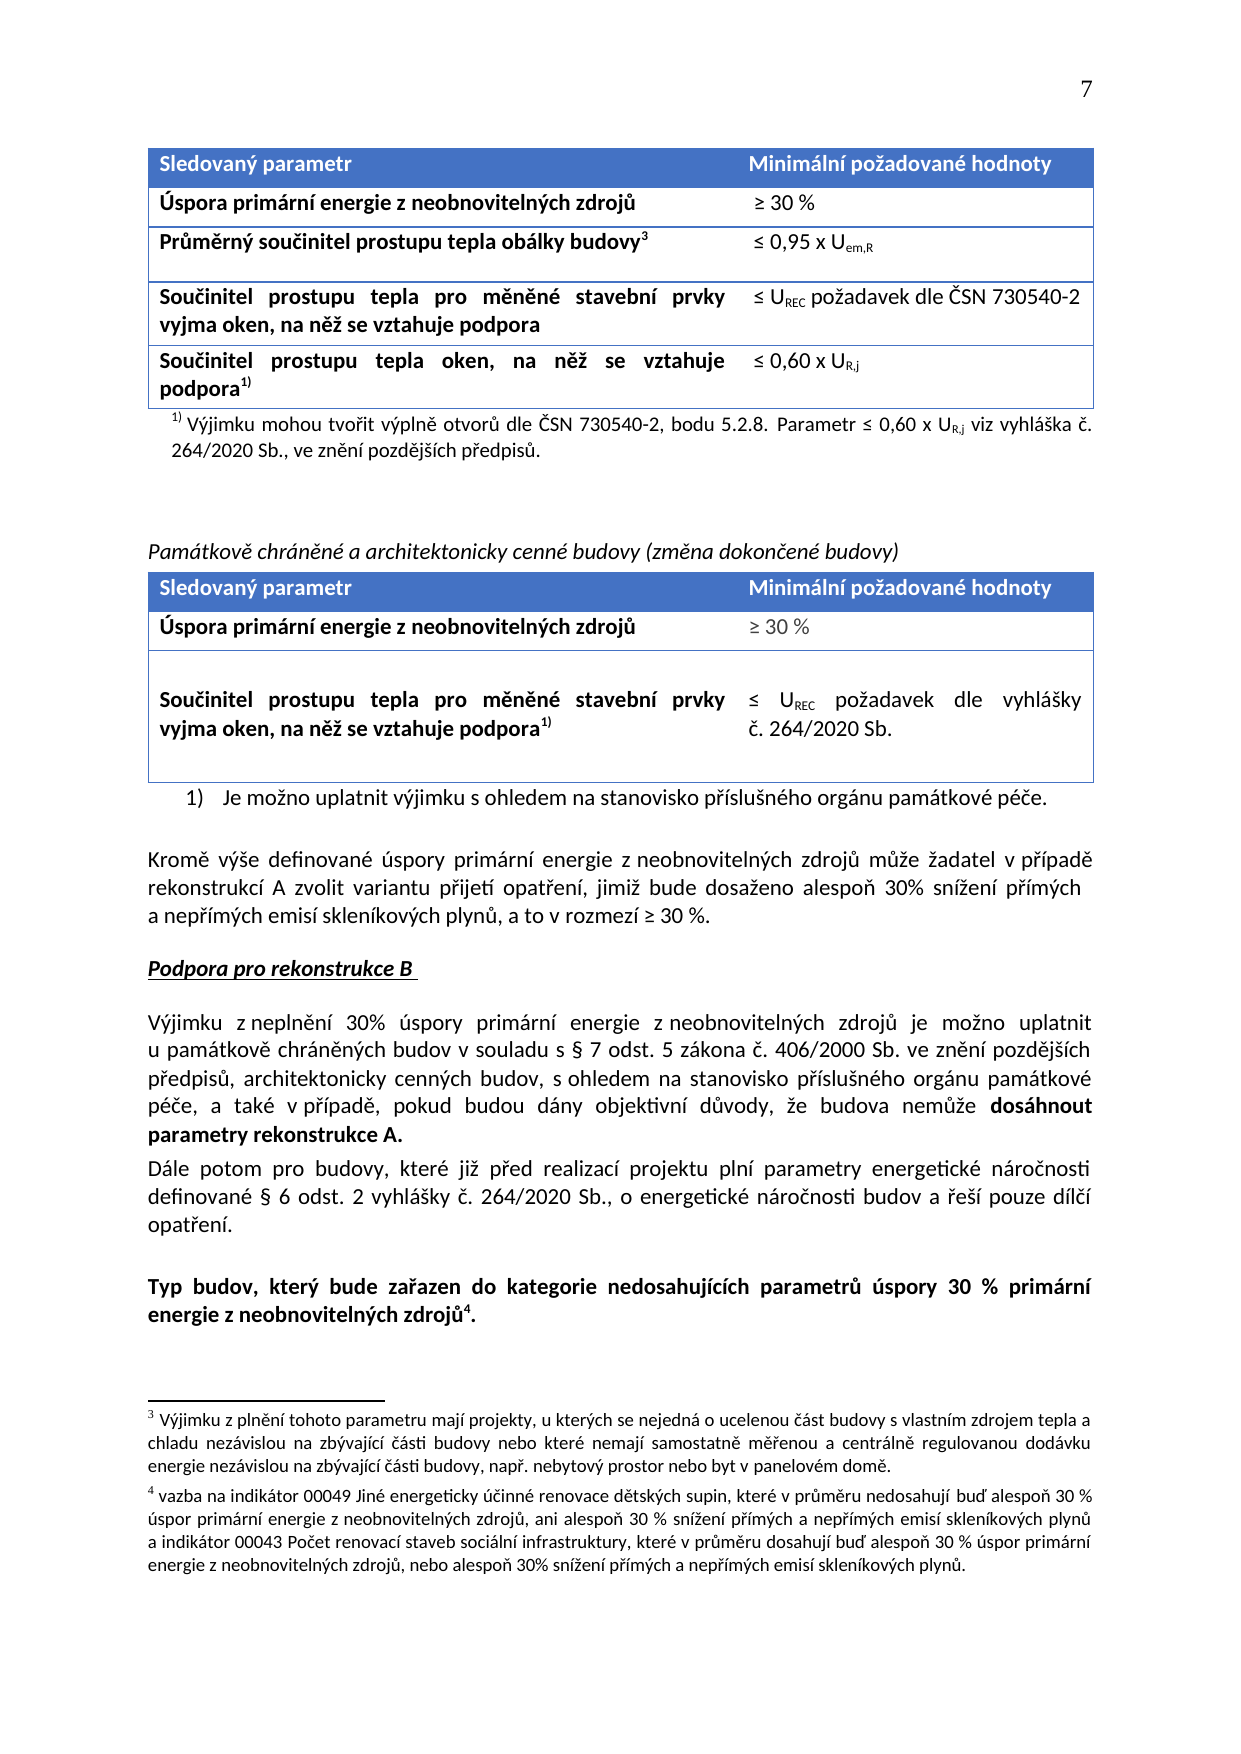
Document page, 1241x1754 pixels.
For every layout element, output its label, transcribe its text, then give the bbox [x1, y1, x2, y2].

text Památkově chráněné a architektonicky cenné budovy (změna dokončené budovy) [148, 537, 1093, 565]
table_cell ≤ UREC požadavek dle ČSN 730540-2 [737, 283, 1093, 345]
table_cell ≥ 30 % [737, 188, 1093, 226]
table_cell ≤ 0,95 x Uem,R [737, 228, 1093, 281]
table_cell Součinitel prostupu tepla pro měněné stavební prvky vyjma oken, na něž se vztahuje podpora [149, 283, 737, 345]
table_cell ≤ 0,60 x UR,j [737, 346, 1093, 408]
table_cell Úspora primární energie z neobnovitelných zdrojů [149, 612, 737, 650]
table_cell Úspora primární energie z neobnovitelných zdrojů [149, 188, 737, 226]
table_cell Součinitel prostupu tepla pro měněné stavební prvky vyjma oken, na něž se vztahuje podpora1) [149, 651, 737, 782]
table_header Sledovaný parametr [149, 149, 737, 187]
text Dále potom pro budovy, které již před realizací projektu plní parametry energetické náročnosti definované § 6 odst. 2 vyhlášky č. 264/2020 Sb., o energetické náročnosti budov a řeší pouze dílčí opatření. [148, 1154, 1093, 1238]
list Je možno uplatnit výjimku s ohledem na stanovisko příslušného orgánu památkové péče. [185, 783, 1093, 811]
text Kromě výše definované úspory primární energie z neobnovitelných zdrojů může žadatel v případě rekonstrukcí A zvolit variantu přijetí opatření, jimiž bude dosaženo alespoň 30% snížení přímých a nepřímých emisí skleníkových plynů, a to v rozmezí ≥ 30 %. [148, 846, 1093, 929]
table_cell ≤ UREC požadavek dle vyhlášky č. 264/2020 Sb. [737, 651, 1093, 782]
text 1) Výjimku mohou tvořit výplně otvorů dle ČSN 730540-2, bodu 5.2.8. Parametr ≤ 0,60 x UR,j viz vyhláška č. 264/2020 Sb., ve znění pozdějších předpisů. [171, 409, 1093, 462]
table_cell ≥ 30 % [737, 612, 1093, 650]
table_cell Součinitel prostupu tepla oken, na něž se vztahuje podpora1) [149, 346, 737, 408]
subtitle Podpora pro rekonstrukce B [148, 954, 1093, 983]
table_cell Průměrný součinitel prostupu tepla obálky budovy [149, 228, 737, 281]
table_header Sledovaný parametr [149, 573, 737, 611]
text Typ budov, který bude zařazen do kategorie nedosahujících parametrů úspory 30 % primární energie z neobnovitelných zdrojů. [148, 1272, 1093, 1328]
table_header Minimální požadované hodnoty [737, 573, 1093, 611]
text Výjimku z neplnění 30% úspory primární energie z neobnovitelných zdrojů je možno uplatnit u památkově chráněných budov v souladu s § 7 odst. 5 zákona č. 406/2000 Sb. ve znění pozdějších předpisů, architektonicky cenných budov, s ohledem na stanovisko příslušného orgánu památkové péče, a také v případě, pokud budou dány objektivní důvody, že budova nemůže dosáhnout parametry rekonstrukce A. [148, 1008, 1093, 1148]
table_header Minimální požadované hodnoty [737, 149, 1093, 187]
